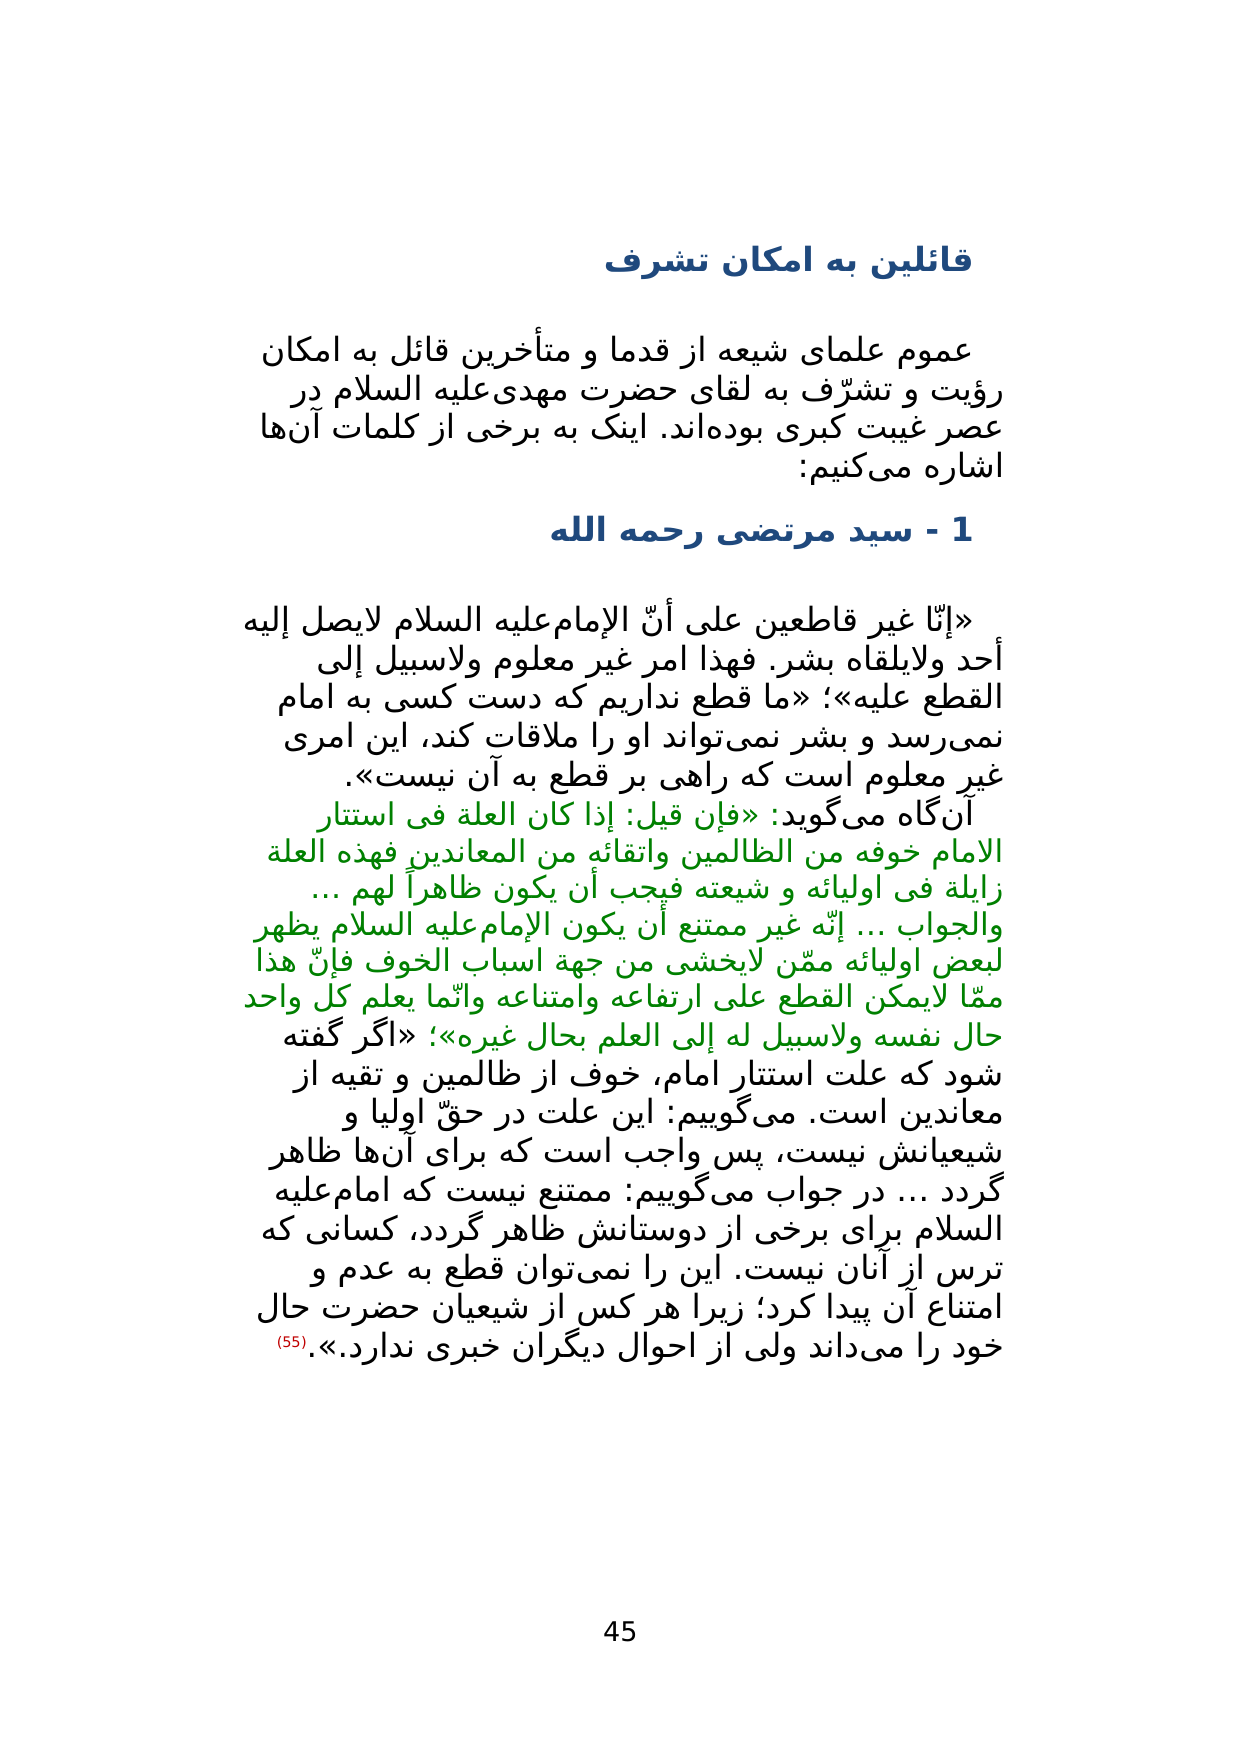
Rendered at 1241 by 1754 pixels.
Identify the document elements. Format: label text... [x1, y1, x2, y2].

subtitle قائلین به امکان تشرف [236, 241, 1004, 279]
subtitle 1 - سید مرتضی رحمه الله [236, 511, 1004, 549]
text عموم علمای شیعه از قدما و متأخرین قائل به امکان رؤیت و تشرّف به لقای حضرت مهدی‌علیه السلام در عصر غیبت کبری بوده‌اند. اینک به برخی از کلمات آن‌ها اشاره می‌کنیم: [236, 330, 1004, 486]
text «إنّا غیر قاطعین علی أنّ الإمام‌علیه السلام لایصل إلیه أحد ولایلقاه بشر. فهذا امر غیر معلوم ولاسبیل إلی القطع علیه»؛ «ما قطع نداریم که دست کسی به امام نمی‌رسد و بشر نمی‌تواند او را ملاقات کند، این امری غیر معلوم است که راهی بر قطع به آن نیست». [236, 600, 1004, 794]
text آن‌گاه می‌گوید: «فإن قیل: إذا کان العلة فی استتار الامام خوفه من الظالمین واتقائه من المعاندین فهذه العلة زایلة فی اولیائه و شیعته فیجب أن یکون ظاهراً لهم … والجواب … إنّه غیر ممتنع أن یکون الإمام‌علیه السلام یظهر لبعض اولیائه ممّن لایخشی من جهة اسباب الخوف فإنّ هذا ممّا لایمکن القطع علی ارتفاعه وامتناعه وانّما یعلم کل واحد حال نفسه ولاسبیل له إلی العلم بحال غیره»؛ «اگر گفته شود که علت استتار امام، خوف از ظالمین و تقیه از معاندین است. می‌گوییم: این علت در حقّ اولیا و شیعیانش نیست، پس واجب است که برای آن‌ها ظاهر گردد … در جواب می‌گوییم: ممتنع نیست که امام‌علیه السلام برای برخی از دوستانش ظاهر گردد، کسانی که ترس از آنان نیست. این را نمی‌توان قطع به عدم و امتناع آن پیدا کرد؛ زیرا هر کس از شیعیان حضرت حال خود را می‌داند ولی از احوال دیگران خبری ندارد.».(55) [236, 794, 1004, 1365]
